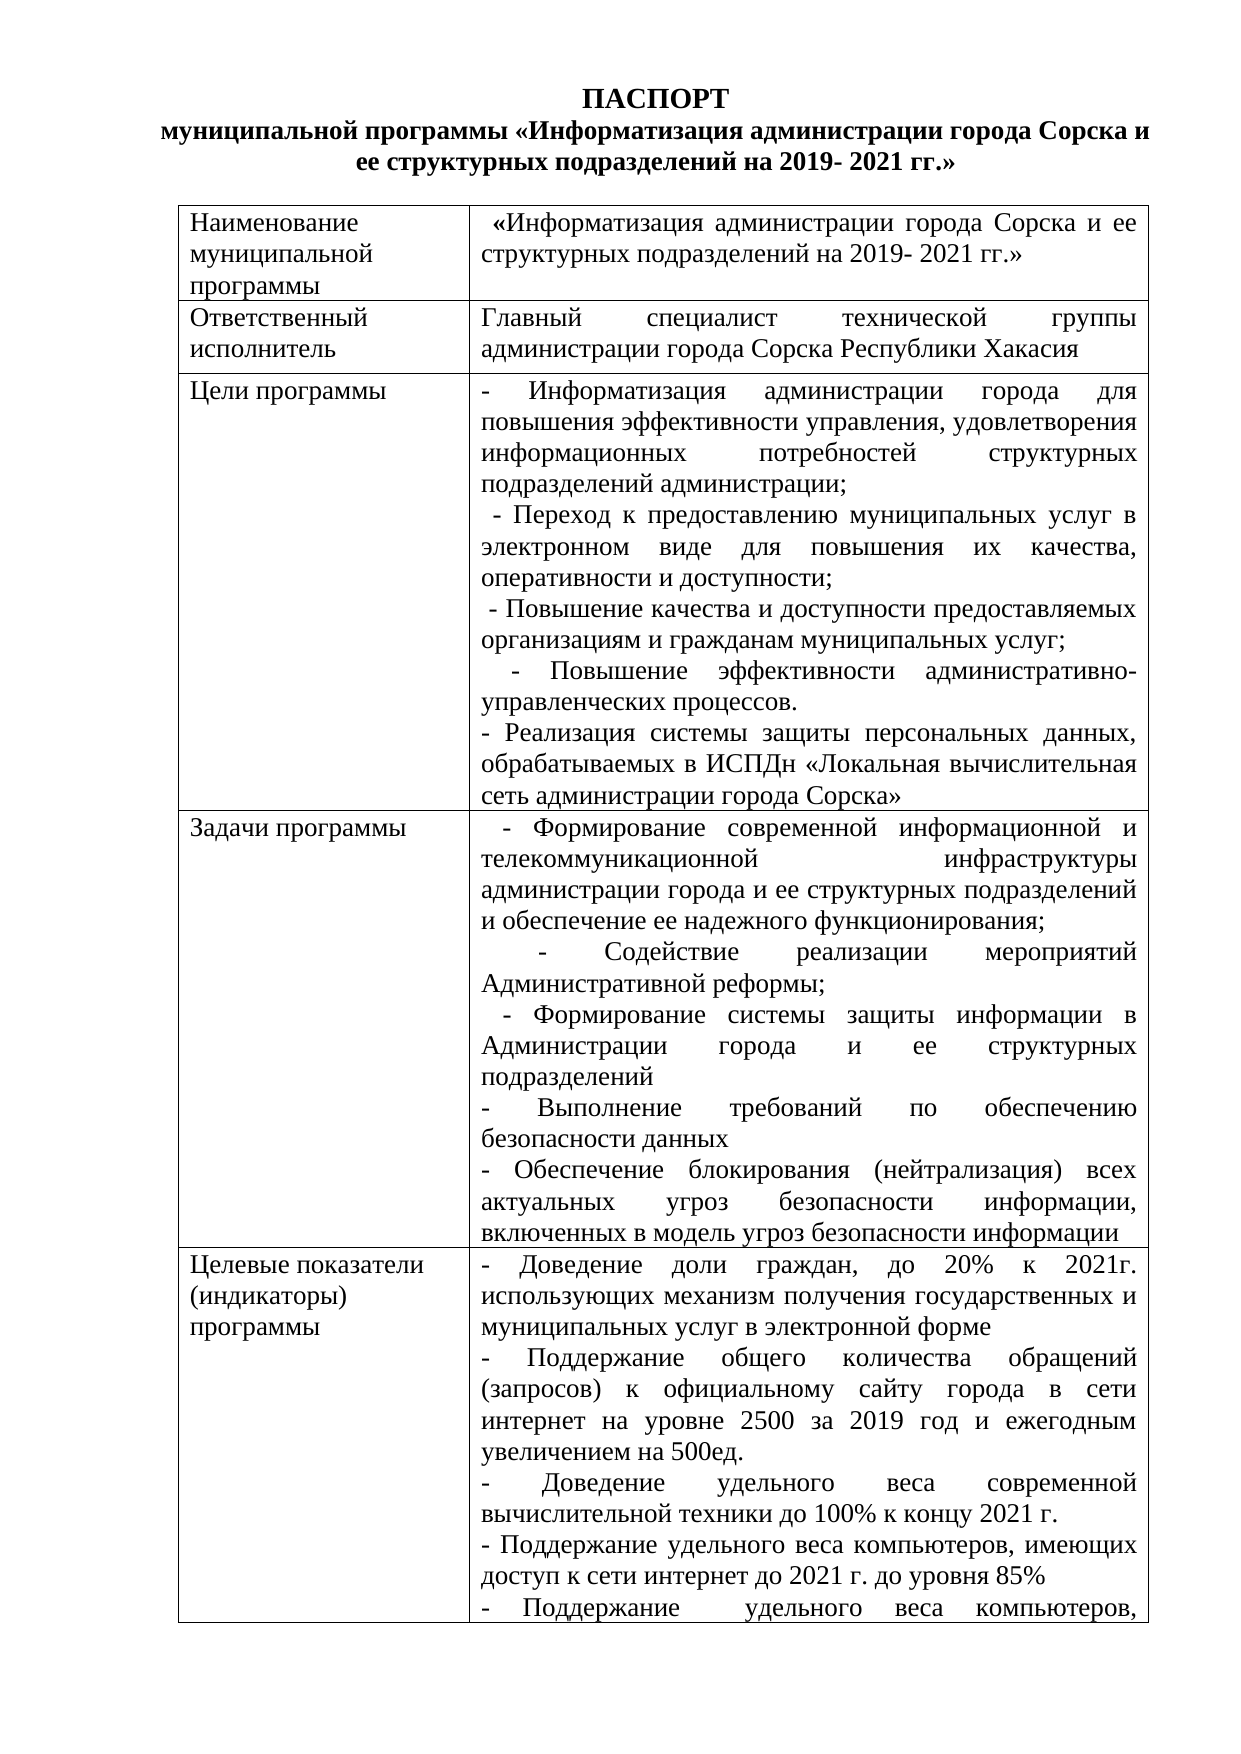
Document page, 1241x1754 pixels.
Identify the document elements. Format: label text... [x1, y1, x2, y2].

table_header Наименование муниципальной программы [179, 206, 469, 300]
table_cell - Информатизация администрации города для повышения эффективности управления, удовлетворения информационных потребностей структурных подразделений администрации; - Переход к предоставлению муниципальных услуг в электронном виде для повышения их качества, оперативности и доступности; - Повышение качества и доступности предоставляемых организациям и гражданам муниципальных услуг; - Повышение эффективности административно-управленческих процессов. - Реализация системы защиты персональных данных, обрабатываемых в ИСПДн «Локальная вычислительная сеть администрации города Сорска» [470, 374, 1148, 810]
text ПАСПОРТ [159, 81, 1152, 114]
table_cell Главный специалист технической группы администрации города Сорска Республики Хакасия [470, 301, 1148, 373]
table_header «Информатизация администрации города Сорска и ее структурных подразделений на 2019- 2021 гг.» [470, 206, 1148, 300]
table_cell Цели программы [179, 374, 469, 810]
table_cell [470, 1248, 1148, 1622]
table_cell Ответственный исполнитель [179, 301, 469, 373]
text муниципальной программы «Информатизация администрации города Сорска и ее структурных подразделений на 2019- 2021 гг.» [159, 114, 1152, 177]
table_cell - Формирование современной информационной и телекоммуникационной инфраструктуры администрации города и ее структурных подразделений и обеспечение ее надежного функционирования; - Содействие реализации мероприятий Административной реформы; - Формирование системы защиты информации в Администрации города и ее структурных подразделений - Выполнение требований по обеспечению безопасности данных - Обеспечение блокирования (нейтрализация) всех актуальных угроз безопасности информации, включенных в модель угроз безопасности информации [470, 811, 1148, 1247]
table_cell Задачи программы [179, 811, 469, 1247]
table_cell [179, 1248, 469, 1622]
